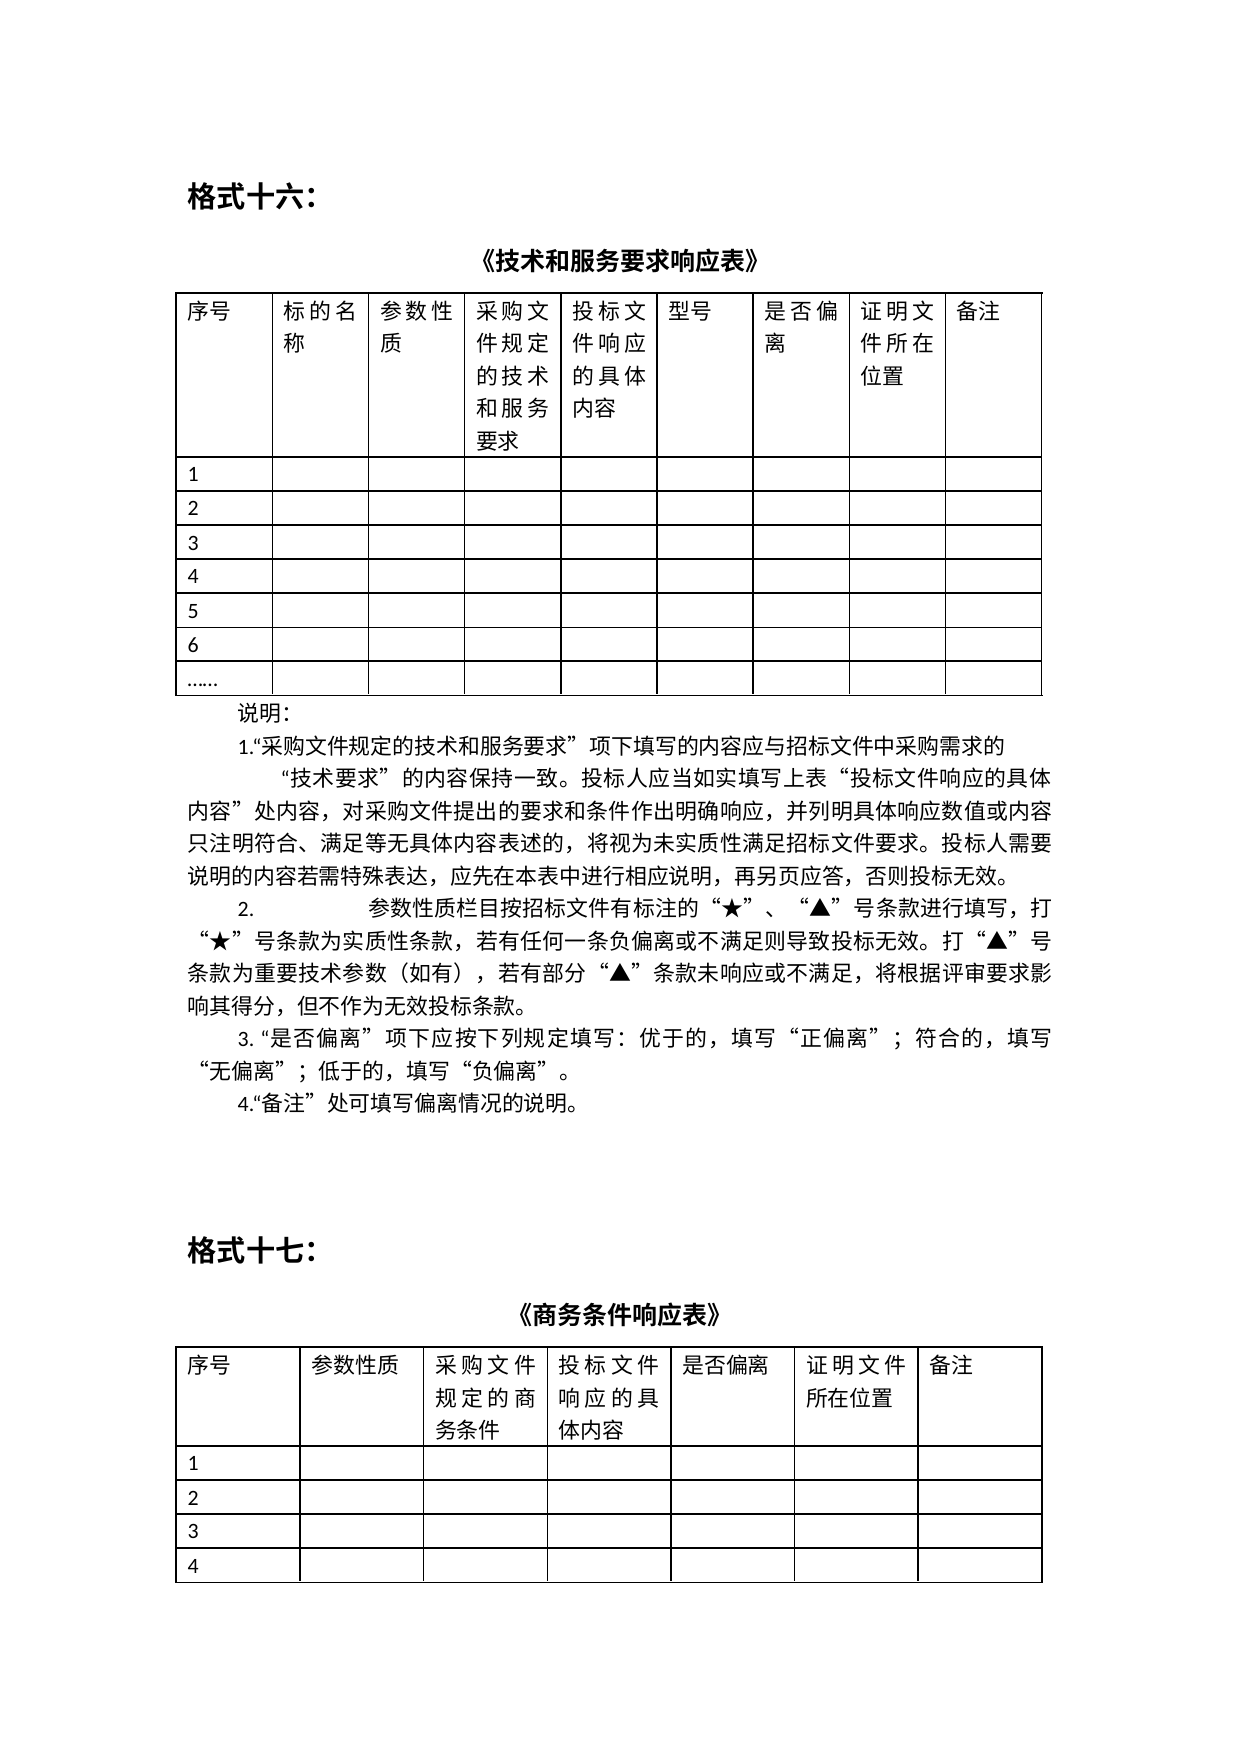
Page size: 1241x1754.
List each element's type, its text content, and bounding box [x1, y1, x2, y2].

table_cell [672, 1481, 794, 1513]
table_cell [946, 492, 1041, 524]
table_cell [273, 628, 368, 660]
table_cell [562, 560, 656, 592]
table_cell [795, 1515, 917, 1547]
text 说明： [187, 696, 1053, 728]
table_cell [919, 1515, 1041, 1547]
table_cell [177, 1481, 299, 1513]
text 2. 参数性质栏目按招标文件有标注的“★”、“▲”号条款进行填写，打“★”号条款为实质性条款，若有任何一条负偏离或不满足则导致投标无效。打“▲”号条款为重要技术参数（如有），若有部分“▲”条款未响应或不满足，将根据评审要求影响其得分，但不作为无效投标条款。 [187, 891, 1053, 1021]
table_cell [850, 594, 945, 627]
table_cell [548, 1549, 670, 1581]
text 3. “是否偏离”项下应按下列规定填写：优于的，填写“正偏离”；符合的，填写“无偏离”；低于的，填写“负偏离”。 [187, 1021, 1053, 1086]
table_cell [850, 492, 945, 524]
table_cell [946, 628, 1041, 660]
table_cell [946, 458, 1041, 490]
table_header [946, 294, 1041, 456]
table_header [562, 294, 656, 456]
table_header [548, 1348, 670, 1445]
text 格式十七： [187, 1216, 1053, 1281]
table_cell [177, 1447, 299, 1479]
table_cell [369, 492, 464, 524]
text 4.“备注”处可填写偏离情况的说明。 [187, 1086, 1053, 1118]
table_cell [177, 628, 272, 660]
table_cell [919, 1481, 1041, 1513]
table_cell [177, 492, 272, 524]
text 格式十六： [187, 162, 1053, 227]
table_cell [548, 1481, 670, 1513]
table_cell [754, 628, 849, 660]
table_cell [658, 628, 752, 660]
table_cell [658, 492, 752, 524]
text 《商务条件响应表》 [187, 1281, 1053, 1346]
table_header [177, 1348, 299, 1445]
text 《技术和服务要求响应表》 [187, 227, 1053, 292]
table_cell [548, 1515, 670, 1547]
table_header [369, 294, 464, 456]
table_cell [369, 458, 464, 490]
text 1.“采购文件规定的技术和服务要求”项下填写的内容应与招标文件中采购需求的 “技术要求”的内容保持一致。投标人应当如实填写上表“投标文件响应的具体内容”处内容，对采购文件提出的要求和条件作出明确响应，并列明具体响应数值或内容，只注明符合、满足等无具体内容表述的，将视为未实质性满足招标文件要求。投标人需要说明的内容若需特殊表达，应先在本表中进行相应说明，再另页应答，否则投标无效。 [187, 728, 1053, 891]
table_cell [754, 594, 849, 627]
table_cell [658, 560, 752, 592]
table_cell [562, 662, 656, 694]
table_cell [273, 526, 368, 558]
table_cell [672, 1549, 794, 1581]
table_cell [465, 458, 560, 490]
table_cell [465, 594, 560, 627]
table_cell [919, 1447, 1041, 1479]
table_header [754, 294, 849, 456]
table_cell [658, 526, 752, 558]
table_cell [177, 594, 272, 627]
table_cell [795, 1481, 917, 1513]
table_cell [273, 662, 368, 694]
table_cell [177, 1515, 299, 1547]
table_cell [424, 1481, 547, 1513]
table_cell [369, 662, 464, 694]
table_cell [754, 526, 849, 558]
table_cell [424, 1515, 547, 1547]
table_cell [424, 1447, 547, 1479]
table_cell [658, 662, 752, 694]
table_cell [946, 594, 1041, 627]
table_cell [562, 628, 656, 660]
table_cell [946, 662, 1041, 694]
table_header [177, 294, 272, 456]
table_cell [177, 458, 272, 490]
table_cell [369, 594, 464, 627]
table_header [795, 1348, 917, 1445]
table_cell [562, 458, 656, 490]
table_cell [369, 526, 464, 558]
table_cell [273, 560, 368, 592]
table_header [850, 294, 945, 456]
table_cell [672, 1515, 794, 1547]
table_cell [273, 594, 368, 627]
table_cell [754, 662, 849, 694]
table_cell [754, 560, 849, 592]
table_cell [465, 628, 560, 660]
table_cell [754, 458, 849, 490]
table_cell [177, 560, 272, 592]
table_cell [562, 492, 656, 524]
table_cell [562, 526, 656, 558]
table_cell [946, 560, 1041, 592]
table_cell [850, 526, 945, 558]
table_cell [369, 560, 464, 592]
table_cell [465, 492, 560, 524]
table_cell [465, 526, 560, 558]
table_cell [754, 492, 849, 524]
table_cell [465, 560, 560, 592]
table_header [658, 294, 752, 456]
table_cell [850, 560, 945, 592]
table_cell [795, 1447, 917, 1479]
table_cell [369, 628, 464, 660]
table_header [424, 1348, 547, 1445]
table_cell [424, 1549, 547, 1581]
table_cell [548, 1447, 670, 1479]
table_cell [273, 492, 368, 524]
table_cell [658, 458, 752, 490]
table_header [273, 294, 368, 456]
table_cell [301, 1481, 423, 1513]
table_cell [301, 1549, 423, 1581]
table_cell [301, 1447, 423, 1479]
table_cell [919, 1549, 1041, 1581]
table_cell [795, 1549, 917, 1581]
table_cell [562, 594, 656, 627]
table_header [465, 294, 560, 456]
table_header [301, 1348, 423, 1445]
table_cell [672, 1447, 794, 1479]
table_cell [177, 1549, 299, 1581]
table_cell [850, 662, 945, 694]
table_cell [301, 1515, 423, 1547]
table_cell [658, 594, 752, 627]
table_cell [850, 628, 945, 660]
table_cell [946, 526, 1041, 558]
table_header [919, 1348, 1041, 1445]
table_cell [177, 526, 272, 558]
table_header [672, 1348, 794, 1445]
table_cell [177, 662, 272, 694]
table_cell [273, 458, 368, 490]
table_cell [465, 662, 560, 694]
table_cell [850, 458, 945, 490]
